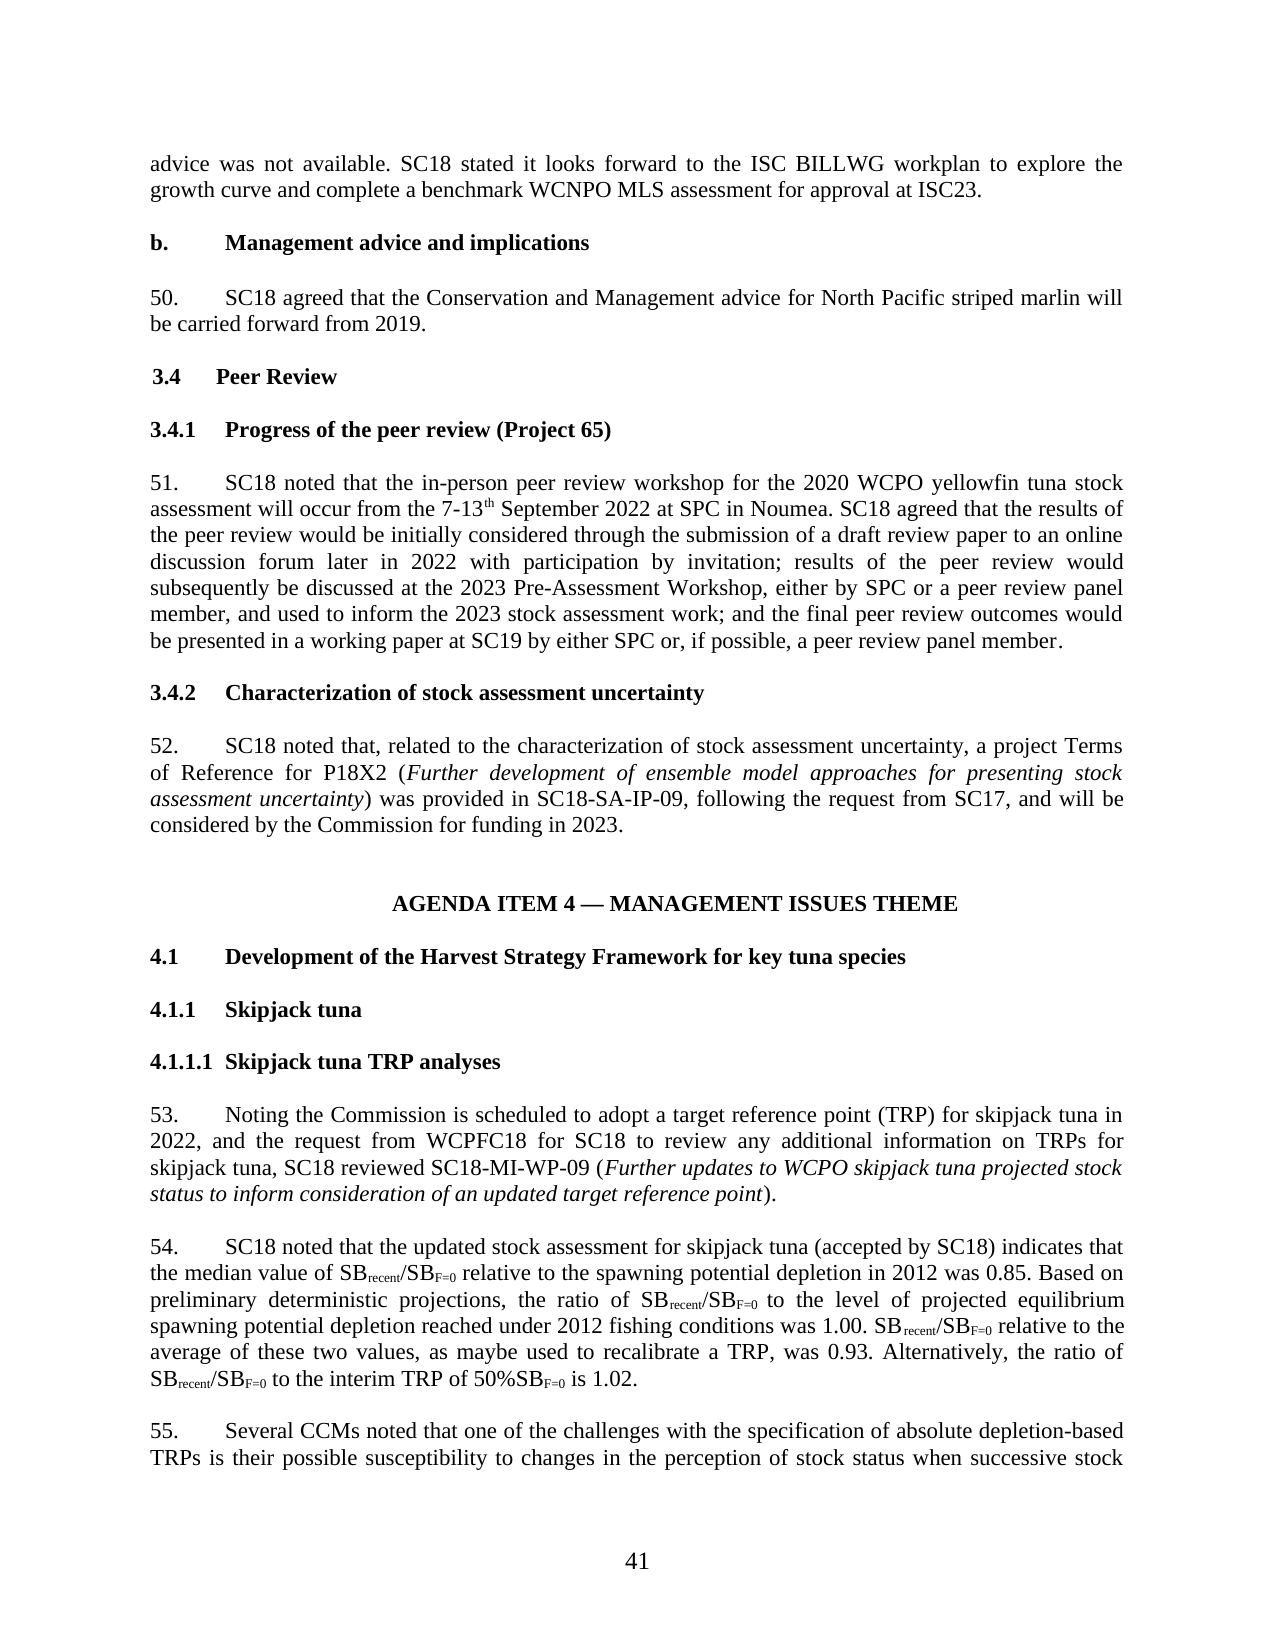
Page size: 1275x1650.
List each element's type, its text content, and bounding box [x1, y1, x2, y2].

list Progress of the peer review (Project 65) [150, 416, 1125, 442]
subtitle AGENDA ITEM 4 — MANAGEMENT ISSUES THEME [225, 890, 1125, 917]
list Skipjack tuna TRP analyses [150, 1048, 1125, 1075]
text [150, 1417, 1125, 1470]
list Management advice and implications [150, 229, 1125, 255]
text SC18 agreed that the Conservation and Management advice for North Pacific striped marlin will be carried forward from 2019. [150, 284, 1125, 337]
text Noting the Commission is scheduled to adopt a target reference point (TRP) for skipjack tuna in 2022, and the request from WCPFC18 for SC18 to review any additional information on TRPs for skipjack tuna, SC18 reviewed SC18-MI-WP-09 (Further updates to WCPO skipjack tuna projected stock status to inform consideration of an updated target reference point). [150, 1101, 1125, 1207]
list Peer Review [152, 363, 1125, 389]
list Characterization of stock assessment uncertainty [150, 679, 1125, 706]
list Development of the Harvest Strategy Framework for key tuna species [150, 943, 1125, 969]
text SC18 noted that the updated stock assessment for skipjack tuna (accepted by SC18) indicates that the median value of SBrecent/SBF=0 relative to the spawning potential depletion in 2012 was 0.85. Based on preliminary deterministic projections, the ratio of SBrecent/SBF=0 to the level of projected equilibrium spawning potential depletion reached under 2012 fishing conditions was 1.00. SBrecent/SBF=0 relative to the average of these two values, as maybe used to recalibrate a TRP, was 0.93. Alternatively, the ratio of SBrecent/SBF=0 to the interim TRP of 50%SBF=0 is 1.02. [150, 1233, 1125, 1391]
text SC18 noted that, related to the characterization of stock assessment uncertainty, a project Terms of Reference for P18X2 (Further development of ensemble model approaches for presenting stock assessment uncertainty) was provided in SC18-SA-IP-09, following the request from SC17, and will be considered by the Commission for funding in 2023. [150, 732, 1125, 838]
text SC18 noted that the in-person peer review workshop for the 2020 WCPO yellowfin tuna stock assessment will occur from the 7-13th September 2022 at SPC in Noumea. SC18 agreed that the results of the peer review would be initially considered through the submission of a draft review paper to an online discussion forum later in 2022 with participation by invitation; results of the peer review would subsequently be discussed at the 2023 Pre-Assessment Workshop, either by SPC or a peer review panel member, and used to inform the 2023 stock assessment work; and the final peer review outcomes would be presented in a working paper at SC19 by either SPC or, if possible, a peer review panel member. [150, 469, 1125, 653]
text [150, 150, 1125, 203]
list Skipjack tuna [150, 996, 1125, 1022]
